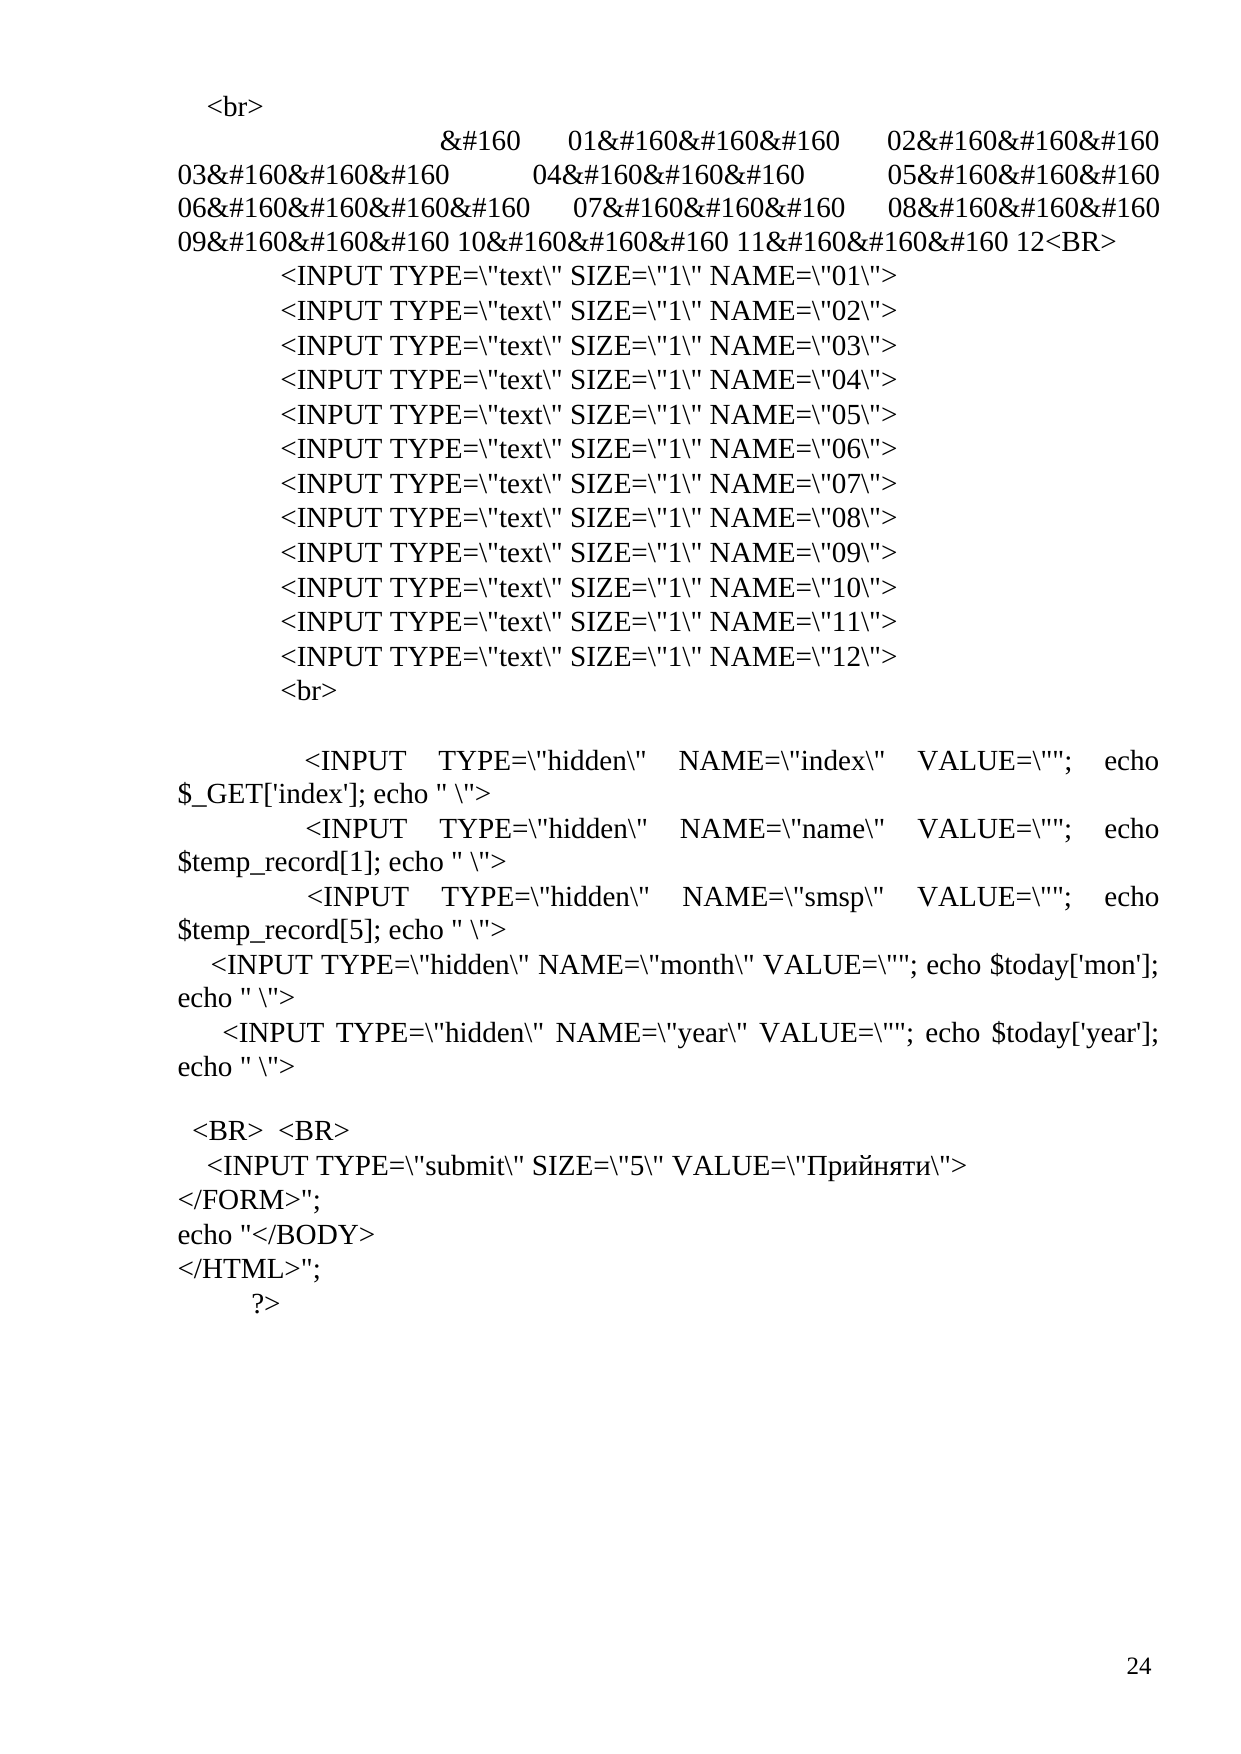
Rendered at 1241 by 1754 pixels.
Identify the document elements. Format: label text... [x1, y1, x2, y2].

text <br> [177, 89, 1160, 122]
text <INPUT TYPE=\"hidden\" NAME=\"smsp\" VALUE=\""; echo $temp_record[5]; echo " \"> [177, 879, 1160, 946]
text <INPUT TYPE=\"text\" SIZE=\"1\" NAME=\"08\"> [177, 501, 1160, 534]
text </HTML>"; [177, 1251, 1160, 1285]
text <INPUT TYPE=\"hidden\" NAME=\"name\" VALUE=\""; echo $temp_record[1]; echo " \"> [177, 811, 1160, 878]
text </FORM>"; [177, 1182, 1160, 1216]
text <INPUT TYPE=\"text\" SIZE=\"1\" NAME=\"10\"> [177, 570, 1160, 603]
text <INPUT TYPE=\"hidden\" NAME=\"month\" VALUE=\""; echo $today['mon']; echo " \"> [177, 947, 1160, 1014]
text <INPUT TYPE=\"text\" SIZE=\"1\" NAME=\"04\"> [177, 362, 1160, 396]
text <INPUT TYPE=\"text\" SIZE=\"1\" NAME=\"12\"> [177, 639, 1160, 672]
text <INPUT TYPE=\"hidden\" NAME=\"index\" VALUE=\""; echo $_GET['index']; echo " \"> [177, 743, 1160, 810]
text ?> [177, 1286, 1160, 1319]
text &#160 01&#160&#160&#160 02&#160&#160&#160 03&#160&#160&#160 04&#160&#160&#160 05&#160&#160&#160 06&#160&#160&#160&#160 07&#160&#160&#160 08&#160&#160&#160 09&#160&#160&#160 10&#160&#160&#160 11&#160&#160&#160 12<BR> [177, 123, 1160, 257]
text <INPUT TYPE=\"text\" SIZE=\"1\" NAME=\"11\"> [177, 604, 1160, 638]
text <INPUT TYPE=\"text\" SIZE=\"1\" NAME=\"01\"> [177, 258, 1160, 292]
text <br> [177, 673, 1160, 707]
text <INPUT TYPE=\"text\" SIZE=\"1\" NAME=\"09\"> [177, 535, 1160, 569]
text <INPUT TYPE=\"hidden\" NAME=\"year\" VALUE=\""; echo $today['year']; echo " \"> [177, 1015, 1160, 1082]
text <INPUT TYPE=\"text\" SIZE=\"1\" NAME=\"06\"> [177, 431, 1160, 465]
text <INPUT TYPE=\"submit\" SIZE=\"5\" VALUE=\"Прийняти\"> [177, 1148, 1160, 1181]
text <INPUT TYPE=\"text\" SIZE=\"1\" NAME=\"07\"> [177, 466, 1160, 499]
text <INPUT TYPE=\"text\" SIZE=\"1\" NAME=\"05\"> [177, 397, 1160, 430]
text echo "</BODY> [177, 1217, 1160, 1250]
text <INPUT TYPE=\"text\" SIZE=\"1\" NAME=\"02\"> [177, 293, 1160, 327]
text <BR> <BR> [177, 1113, 1160, 1147]
text <INPUT TYPE=\"text\" SIZE=\"1\" NAME=\"03\"> [177, 328, 1160, 361]
